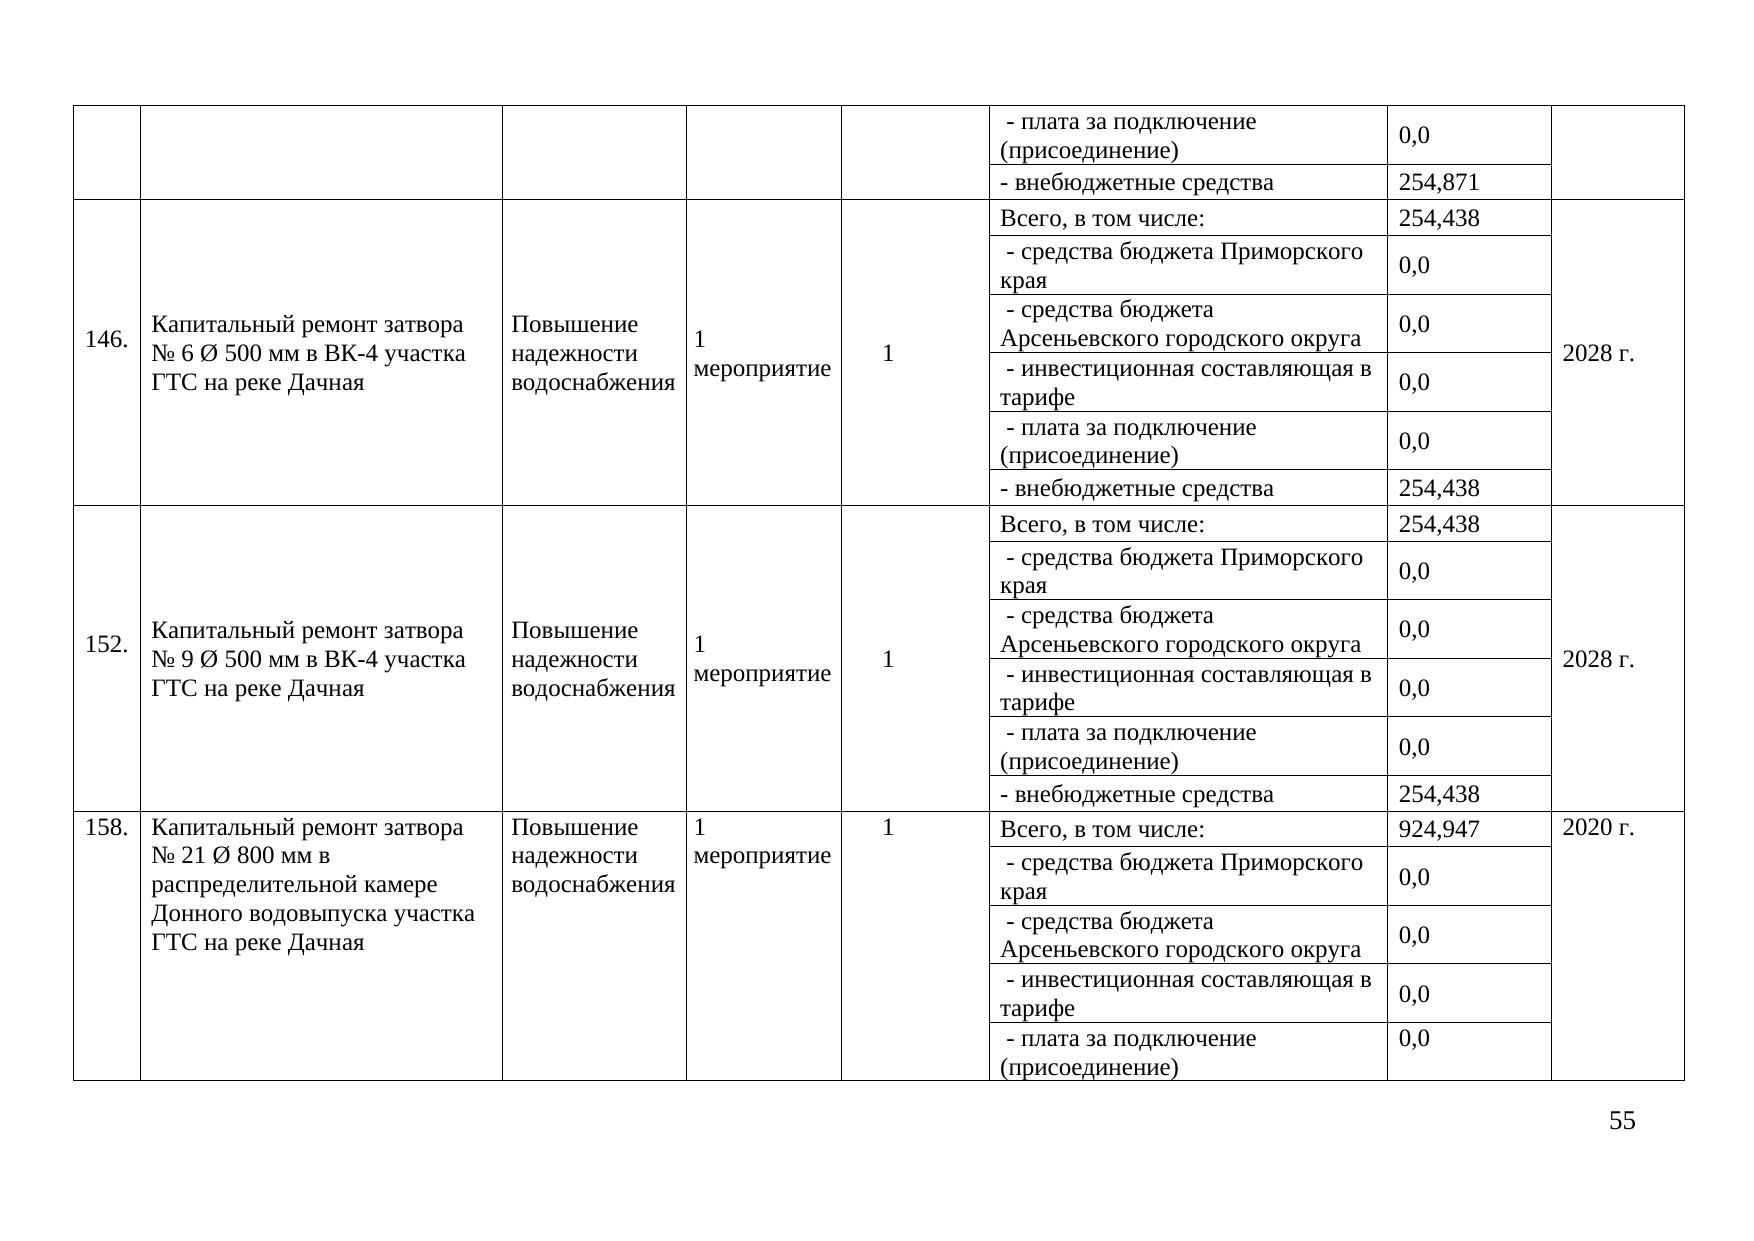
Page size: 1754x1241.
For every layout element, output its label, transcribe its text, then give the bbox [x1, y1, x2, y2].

table_cell Капитальный ремонт затвора № 9 Ø 500 мм в ВК-4 участка ГТС на реке Дачная [141, 506, 502, 811]
table_cell 0,0 [1388, 295, 1551, 352]
table_cell [74, 200, 140, 505]
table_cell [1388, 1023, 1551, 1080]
table_cell - средства бюджета Приморского края [990, 847, 1387, 905]
table_cell Капитальный ремонт затвора № 21 Ø 800 мм в распределительной камере Донного водовыпуска участка ГТС на реке Дачная [141, 812, 502, 1080]
table_cell - средства бюджета Арсеньевского городского округа [990, 600, 1387, 658]
table_cell [74, 812, 140, 1080]
table_cell 2028 г. [1552, 506, 1684, 811]
table_cell Повышение надежности водоснабжения [503, 812, 686, 1080]
table_cell 0,0 [1388, 106, 1551, 163]
table_cell 0,0 [1388, 412, 1551, 469]
table_cell 1 мероприятие [687, 506, 841, 811]
table_cell - внебюджетные средства [990, 776, 1387, 811]
table_cell - плата за подключение (присоединение) [990, 106, 1387, 163]
table_cell 0,0 [1388, 659, 1551, 716]
table_cell - плата за подключение (присоединение) [990, 412, 1387, 469]
table_cell - инвестиционная составляющая в тарифе [990, 353, 1387, 411]
table_cell - средства бюджета Приморского края [990, 236, 1387, 293]
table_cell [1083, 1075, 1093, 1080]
table_cell 1 мероприятие [687, 200, 841, 505]
table_cell 254,871 [1388, 165, 1551, 199]
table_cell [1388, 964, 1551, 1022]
table_cell - инвестиционная составляющая в тарифе [990, 659, 1387, 716]
table_cell Повышение надежности водоснабжения [503, 200, 686, 505]
table_cell Всего, в том числе: [990, 812, 1387, 846]
table_cell 0,0 [1388, 600, 1551, 658]
table_cell - внебюджетные средства [990, 470, 1387, 505]
table_cell Всего, в том числе: [990, 200, 1387, 235]
table_cell [74, 506, 140, 811]
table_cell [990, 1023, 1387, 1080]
table_cell 1 [842, 812, 989, 1080]
table_cell 0,0 [1388, 542, 1551, 599]
table_cell - внебюджетные средства [990, 165, 1387, 199]
table_cell 2028 г. [1552, 200, 1684, 505]
table_cell 924,947 [1388, 812, 1551, 846]
table_cell Всего, в том числе: [990, 506, 1387, 541]
table_cell 2020 г. [1552, 812, 1684, 1080]
table_cell 0,0 [1388, 847, 1551, 905]
table_cell - средства бюджета Арсеньевского городского округа [990, 906, 1387, 963]
table_cell 254,438 [1388, 506, 1551, 541]
table_cell - плата за подключение (присоединение) [990, 717, 1387, 775]
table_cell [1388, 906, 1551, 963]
table_cell 1 мероприятие [687, 812, 841, 1080]
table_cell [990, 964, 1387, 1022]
table_cell - средства бюджета Приморского края [990, 542, 1387, 599]
table_cell 0,0 [1388, 717, 1551, 775]
table_cell 254,438 [1388, 470, 1551, 505]
table_cell Повышение надежности водоснабжения [503, 506, 686, 811]
table_cell 254,438 [1388, 200, 1551, 235]
table_cell 0,0 [1388, 353, 1551, 411]
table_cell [990, 295, 1387, 352]
table_cell 254,438 [1388, 776, 1551, 811]
table_cell 1 [842, 506, 989, 811]
table_cell Капитальный ремонт затвора № 6 Ø 500 мм в ВК-4 участка ГТС на реке Дачная [141, 200, 502, 505]
table_cell 1 [842, 200, 989, 505]
table_cell 0,0 [1388, 236, 1551, 293]
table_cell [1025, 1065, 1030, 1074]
